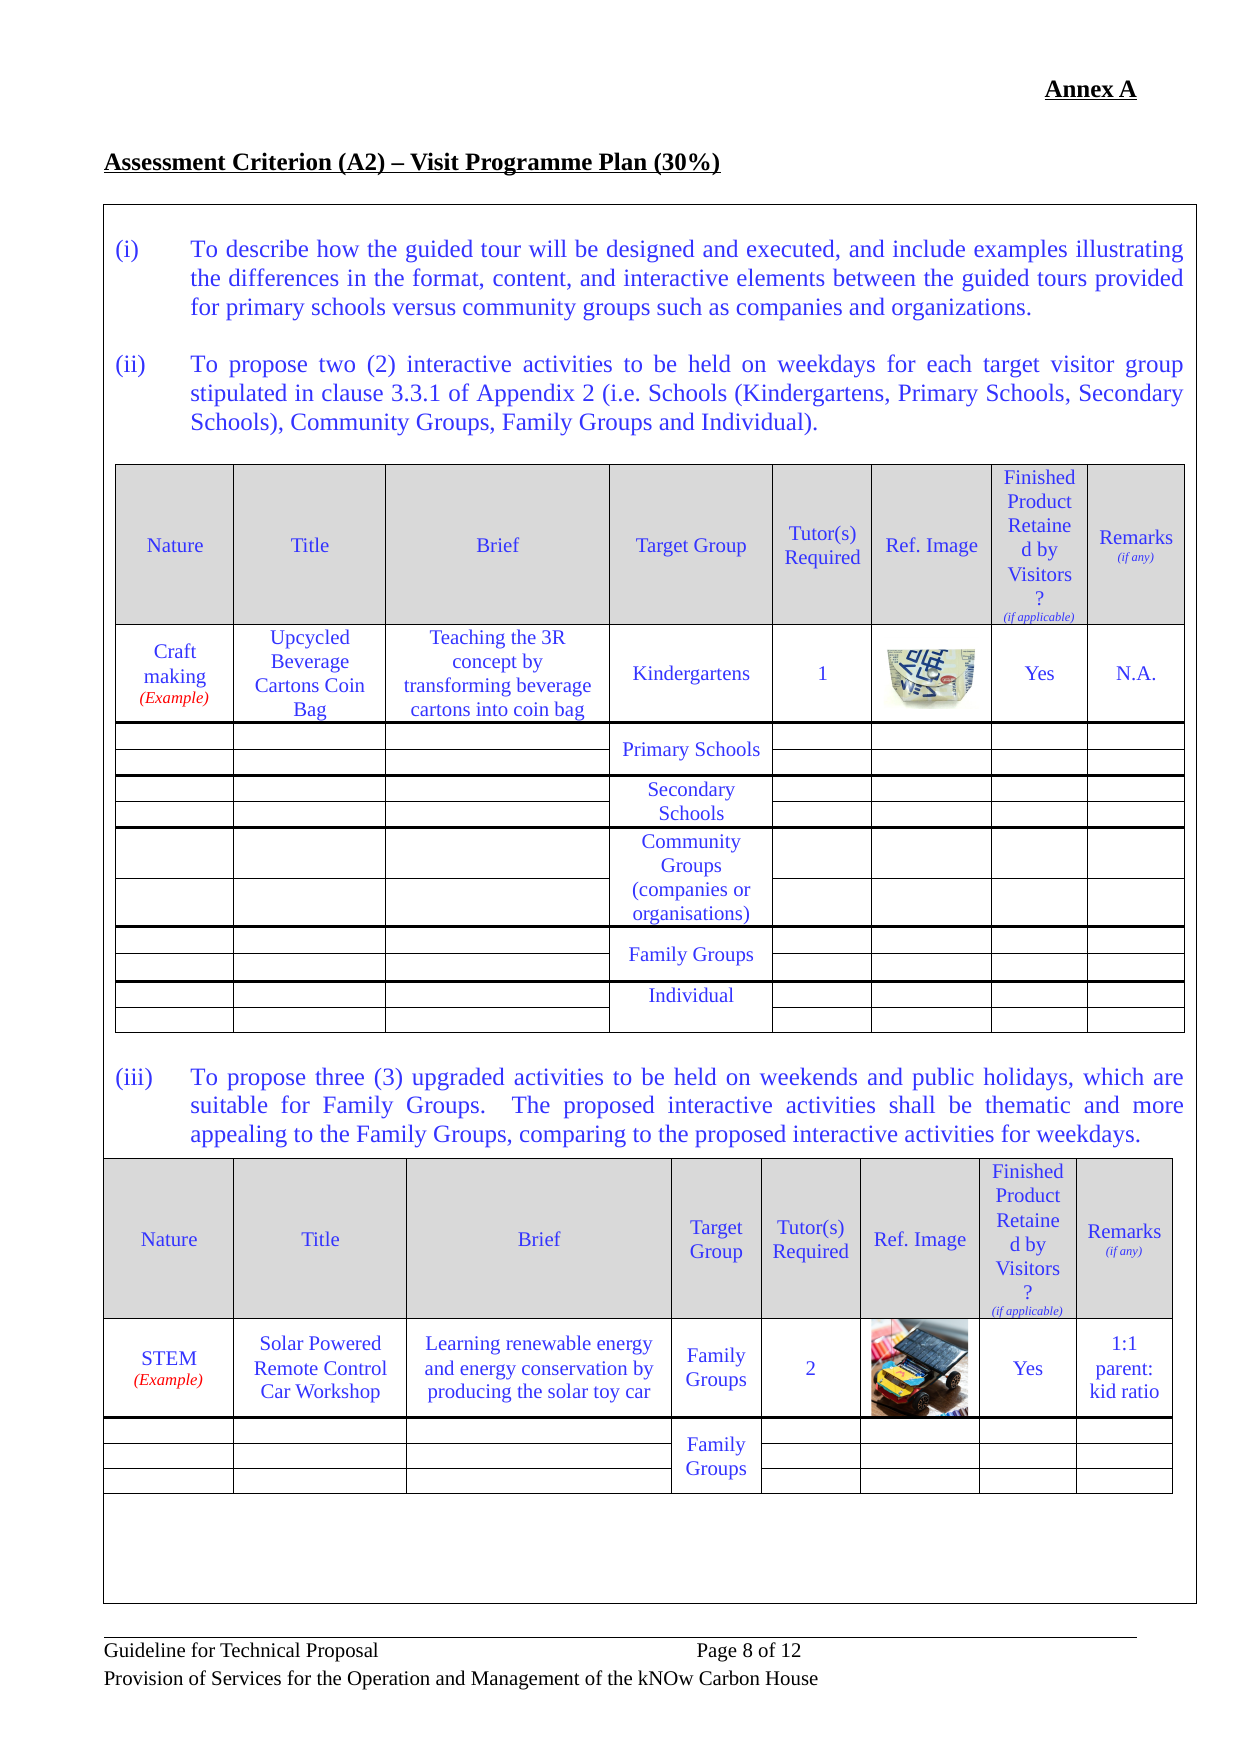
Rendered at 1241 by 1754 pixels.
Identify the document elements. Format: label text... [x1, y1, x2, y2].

picture [871, 1319, 969, 1416]
picture [883, 637, 980, 709]
text Assessment Criterion (A2) – Visit Programme Plan (30%) [103, 147, 1137, 176]
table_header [104, 205, 1196, 1603]
